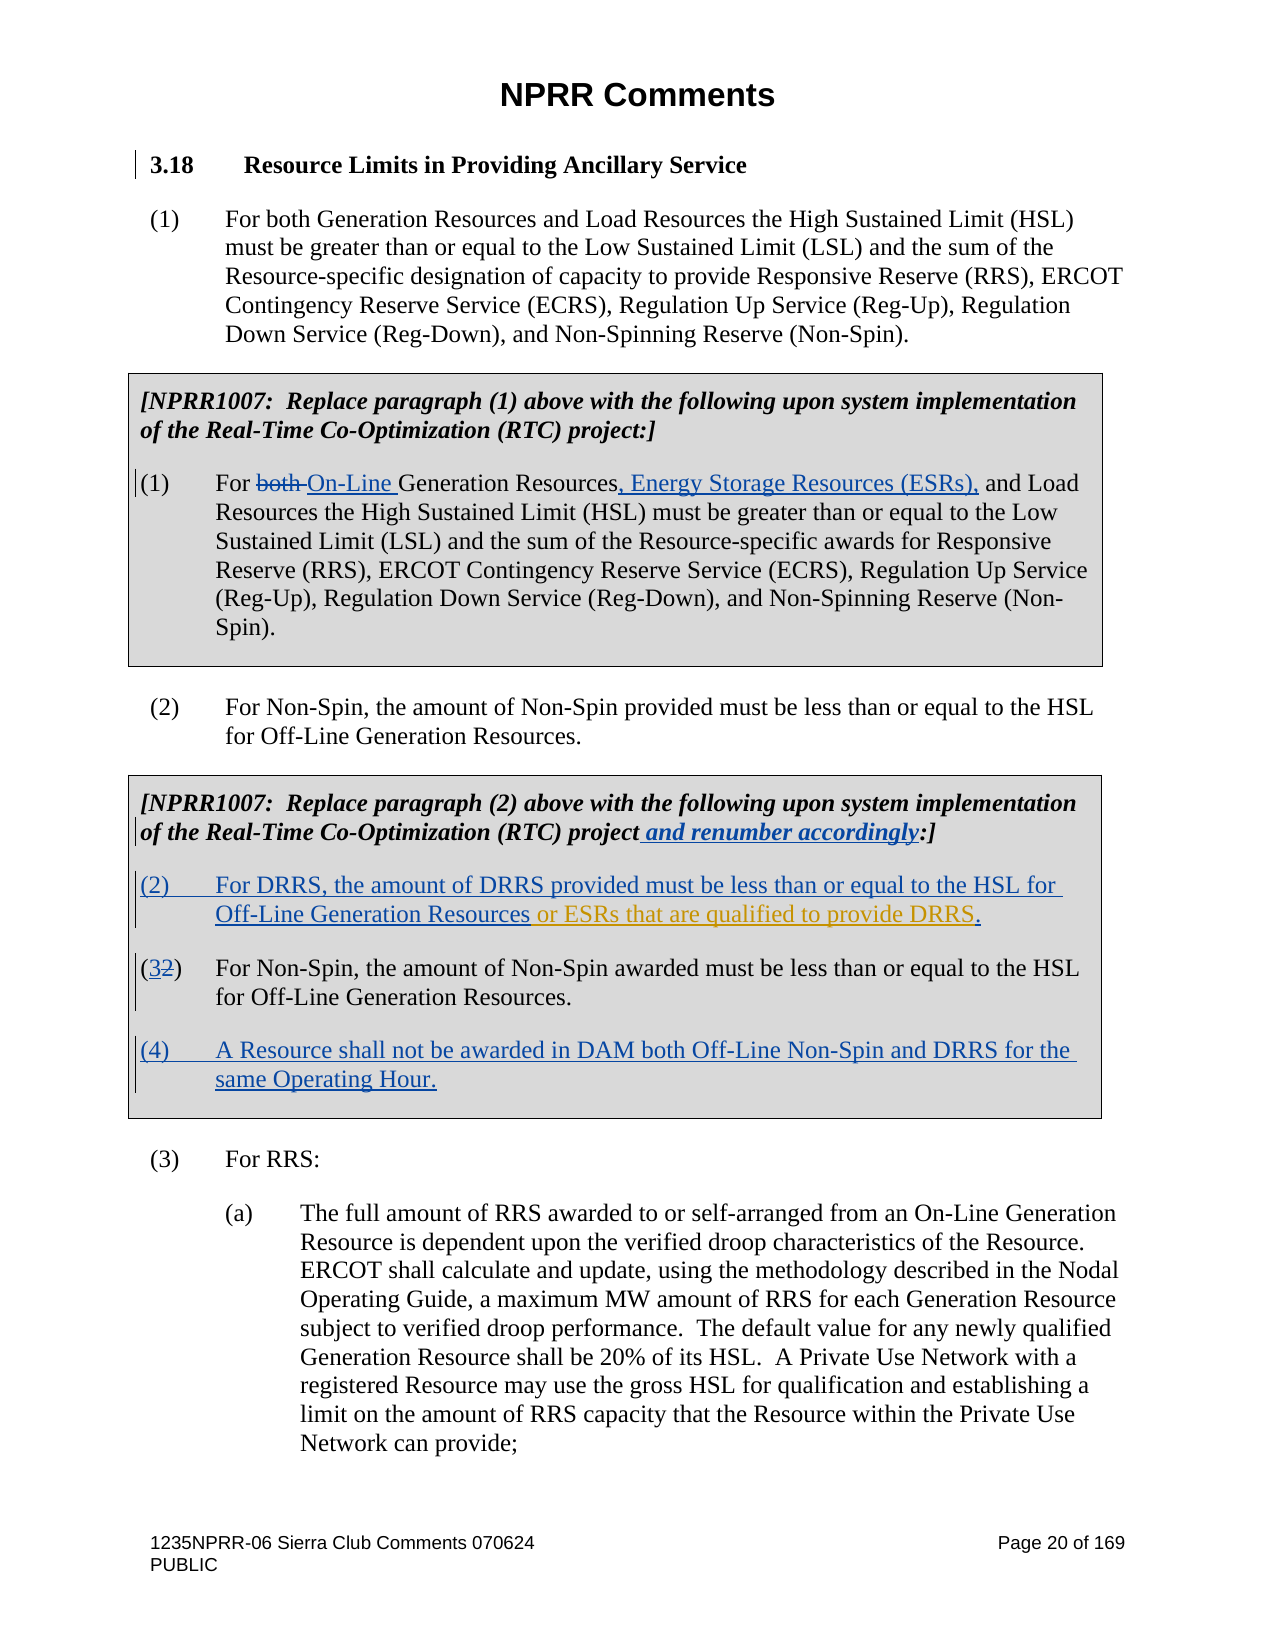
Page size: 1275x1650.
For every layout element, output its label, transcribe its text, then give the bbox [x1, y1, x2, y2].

text (3) For RRS: [150, 1144, 1125, 1173]
text (1) For both Generation Resources and Load Resources the High Sustained Limit (HSL) must be greater than or equal to the Low Sustained Limit (LSL) and the sum of the Resource-specific designation of capacity to provide Responsive Reserve (RRS), ERCOT Contingency Reserve Service (ECRS), Regulation Up Service (Reg-Up), Regulation Down Service (Reg-Down), and Non-Spinning Reserve (Non-Spin). [150, 204, 1125, 347]
text (a) The full amount of RRS awarded to or self-arranged from an On-Line Generation Resource is dependent upon the verified droop characteristics of the Resource. ERCOT shall calculate and update, using the methodology described in the Nodal Operating Guide, a maximum MW amount of RRS for each Generation Resource subject to verified droop performance. The default value for any newly qualified Generation Resource shall be 20% of its HSL. A Private Use Network with a registered Resource may use the gross HSL for qualification and establishing a limit on the amount of RRS capacity that the Resource within the Private Use Network can provide; [225, 1198, 1125, 1457]
text 3.18 Resource Limits in Providing Ancillary Service [150, 150, 1125, 179]
table_header [NPRR1007: Replace paragraph (1) above with the following upon system implementation of the Real-Time Co-Optimization (RTC) project:] (1) For Generation Resources and Load Resources the High Sustained Limit (HSL) must be greater than or equal to the Low Sustained Limit (LSL) and the sum of the Resource-specific awards for Responsive Reserve (RRS), ERCOT Contingency Reserve Service (ECRS), Regulation Up Service (Reg-Up), Regulation Down Service (Reg-Down), and Non-Spinning Reserve (Non-Spin). [129, 374, 1102, 666]
text (2) For Non-Spin, the amount of Non-Spin provided must be less than or equal to the HSL for Off-Line Generation Resources. [150, 692, 1125, 749]
table_header [NPRR1007: Replace paragraph (2) above with the following upon system implementation of the Real-Time Co-Optimization (RTC) project:] () For Non-Spin, the amount of Non-Spin awarded must be less than or equal to the HSL for Off-Line Generation Resources. [129, 776, 1101, 1118]
